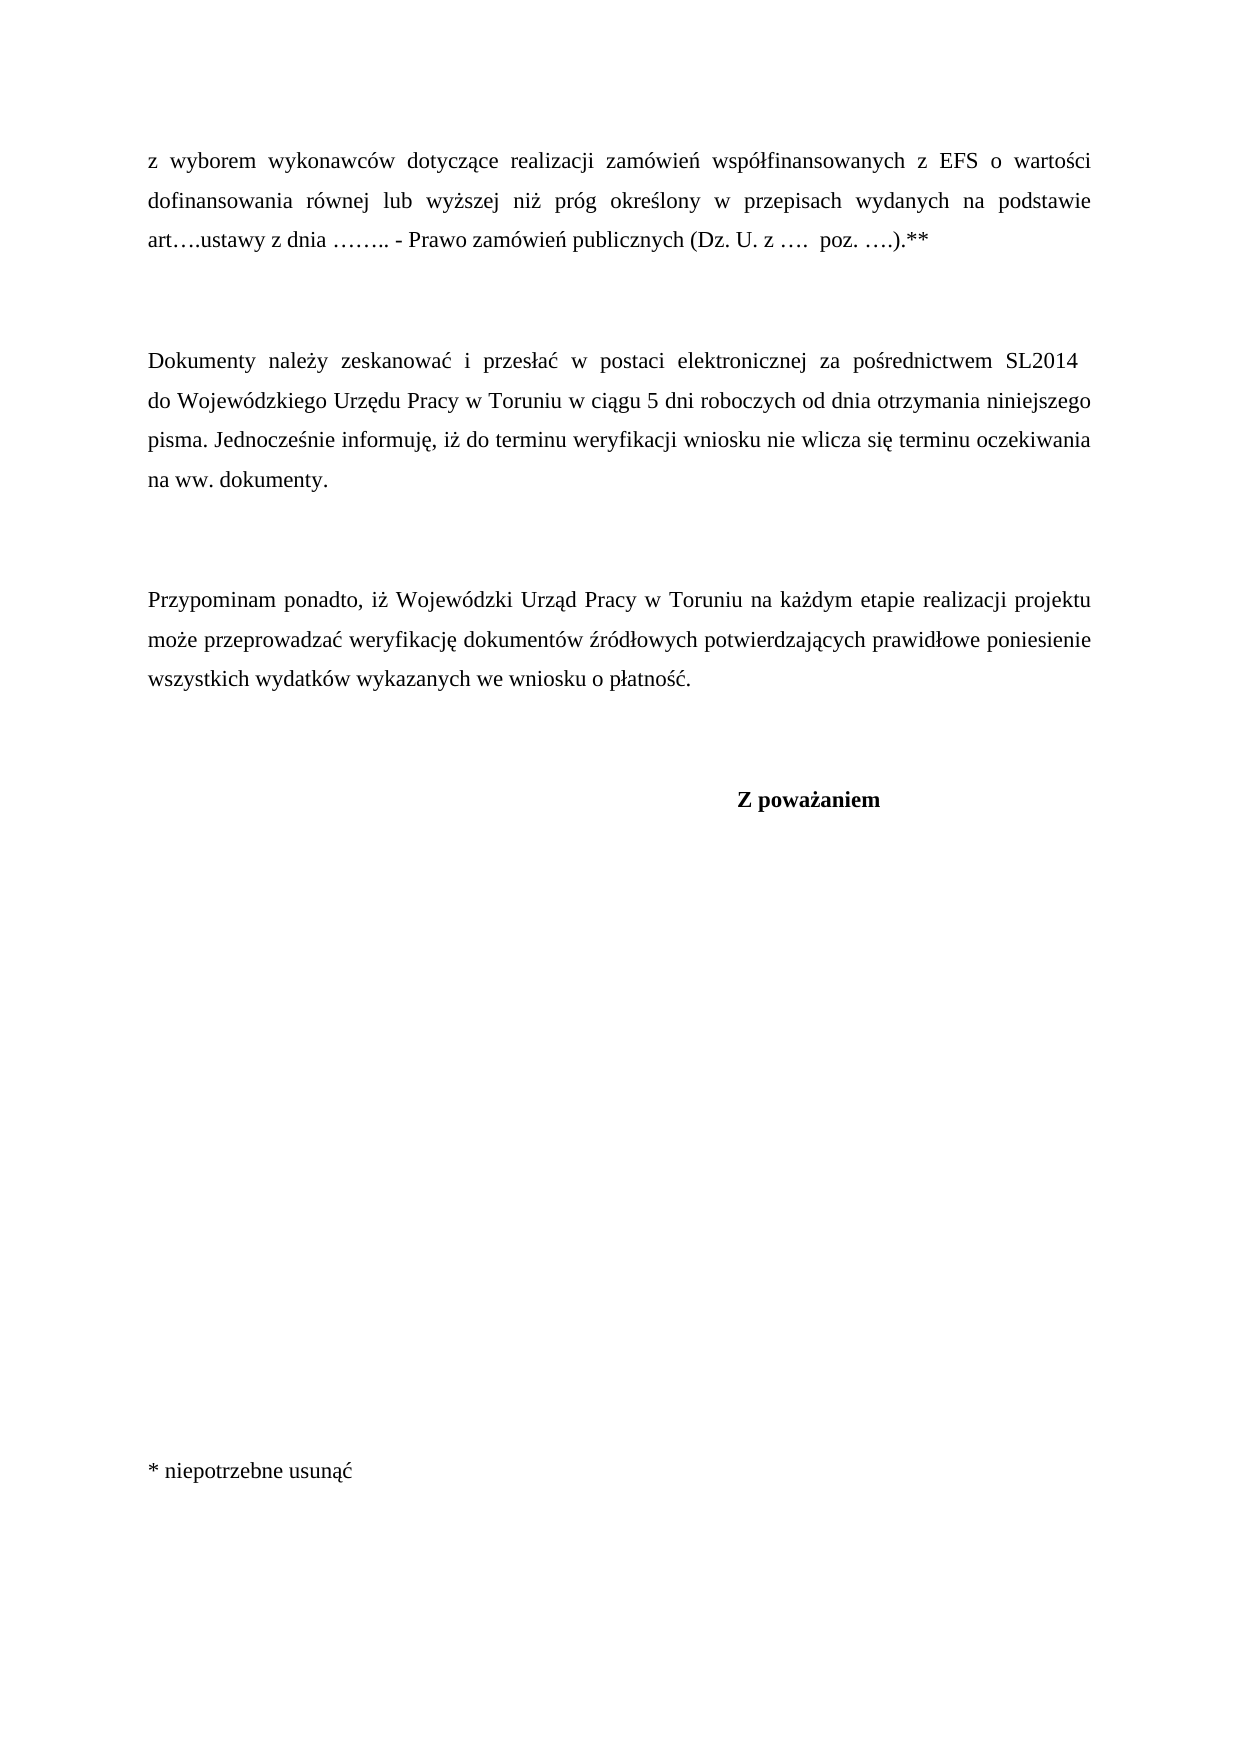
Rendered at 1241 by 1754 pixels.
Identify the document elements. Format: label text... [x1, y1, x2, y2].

text * niepotrzebne usunąć [148, 1457, 1093, 1483]
text Dokumenty należy zeskanować i przesłać w postaci elektronicznej za pośrednictwem SL2014 do Wojewódzkiego Urzędu Pracy w Toruniu w ciągu 5 dni roboczych od dnia otrzymania niniejszego pisma. Jednocześnie informuję, iż do terminu weryfikacji wniosku nie wlicza się terminu oczekiwania na ww. dokumenty. [148, 347, 1093, 492]
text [148, 148, 1093, 253]
text Z poważaniem [148, 786, 1093, 812]
text Przypominam ponadto, iż Wojewódzki Urząd Pracy w Toruniu na każdym etapie realizacji projektu może przeprowadzać weryfikację dokumentów źródłowych potwierdzających prawidłowe poniesienie wszystkich wydatków wykazanych we wniosku o płatność. [148, 586, 1093, 692]
